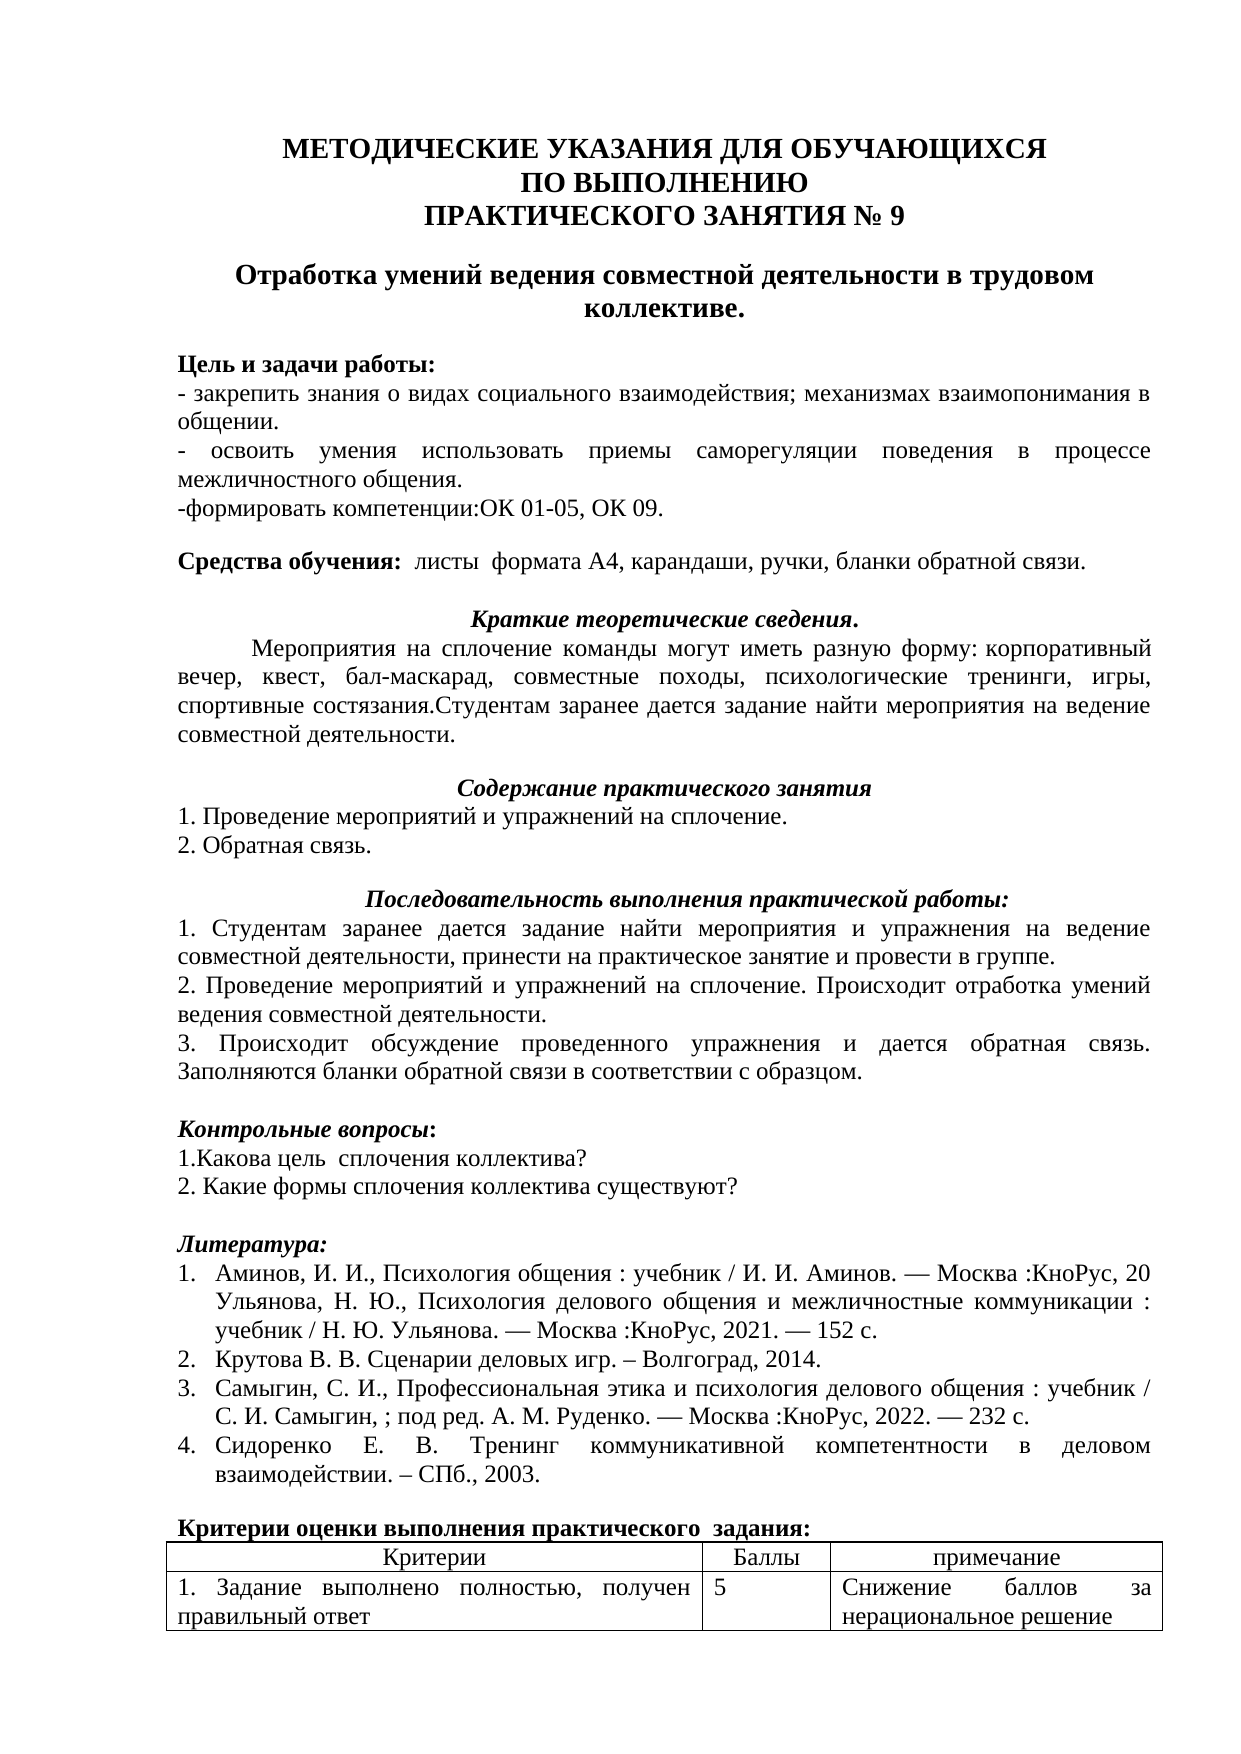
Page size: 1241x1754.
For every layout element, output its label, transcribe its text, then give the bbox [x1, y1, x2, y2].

table_cell 1. Задание выполнено полностью, получен правильный ответ [167, 1572, 702, 1630]
text Краткие теоретические сведения. [177, 604, 1152, 633]
text Контрольные вопросы: [177, 1114, 1152, 1143]
text Отработка умений ведения совместной деятельности в трудовом коллективе. [177, 257, 1152, 324]
list Аминов, И. И., Психология общения : учебник / И. И. Аминов. — Москва :КноРус, 20 Ульянова, Н. Ю., Психология делового общения и межличностные коммуникации : учебник / Н. Ю. Ульянова. — Москва :КноРус, 2021. — 152 с. [177, 1258, 1152, 1344]
text МЕТОДИЧЕСКИЕ УКАЗАНИЯ ДЛЯ ОБУЧАЮЩИХСЯ [177, 131, 1152, 165]
text Мероприятия на сплочение команды могут иметь разную форму: корпоративный вечер, квест, бал-маскарад, совместные походы, психологические тренинги, игры, спортивные состязания.Студентам заранее дается задание найти мероприятия на ведение совместной деятельности. [177, 633, 1152, 748]
table_cell Снижение баллов за нерациональное решение [831, 1572, 1162, 1630]
text -формировать компетенции:ОК 01-05, ОК 09. [177, 493, 1152, 521]
text Цель и задачи работы: [177, 349, 1152, 378]
list Крутова В. В. Сценарии деловых игр. – Волгоград, 2014. [177, 1344, 1152, 1373]
text ПРАКТИЧЕСКОГО ЗАНЯТИЯ № 9 [177, 198, 1152, 232]
text Средства обучения: листы формата А4, карандаши, ручки, бланки обратной связи. [177, 546, 1152, 575]
text Последовательность выполнения практической работы: [177, 884, 1152, 913]
text Критерии оценки выполнения практического задания: [177, 1513, 1152, 1541]
table_header Баллы [703, 1543, 830, 1571]
list 2. Какие формы сплочения коллектива существуют? [177, 1171, 1152, 1200]
list Самыгин, С. И., Профессиональная этика и психология делового общения : учебник / С. И. Самыгин, ; под ред. А. М. Руденко. — Москва :КноРус, 2022. — 232 с. [177, 1373, 1152, 1430]
list - закрепить знания о видах социального взаимодействия; механизмах взаимопонимания в общении. [177, 378, 1152, 435]
table_header примечание [831, 1543, 1162, 1571]
table_header Критерии [167, 1543, 702, 1571]
text - освоить умения использовать приемы саморегуляции поведения в процессе межличностного общения. [177, 435, 1152, 493]
list 1.Какова цель сплочения коллектива? [177, 1143, 1152, 1171]
text 1. Студентам заранее дается задание найти мероприятия и упражнения на ведение совместной деятельности, принести на практическое занятие и провести в группе. [177, 913, 1152, 970]
table_cell 5 [703, 1572, 830, 1630]
text 2. Проведение мероприятий и упражнений на сплочение. Происходит отработка умений ведения совместной деятельности. [177, 970, 1152, 1028]
text 3. Происходит обсуждение проведенного упражнения и дается обратная связь. Заполняются бланки обратной связи в соответствии с образцом. [177, 1028, 1152, 1085]
list Сидоренко Е. В. Тренинг коммуникативной компетентности в деловом взаимодействии. – СПб., 2003. [177, 1430, 1152, 1488]
text 2. Обратная связь. [177, 830, 1152, 859]
text ПО ВЫПОЛНЕНИЮ [177, 165, 1152, 198]
text 1. Проведение мероприятий и упражнений на сплочение. [177, 801, 1152, 830]
text Содержание практического занятия [177, 773, 1152, 801]
text Литература: [177, 1229, 1152, 1258]
